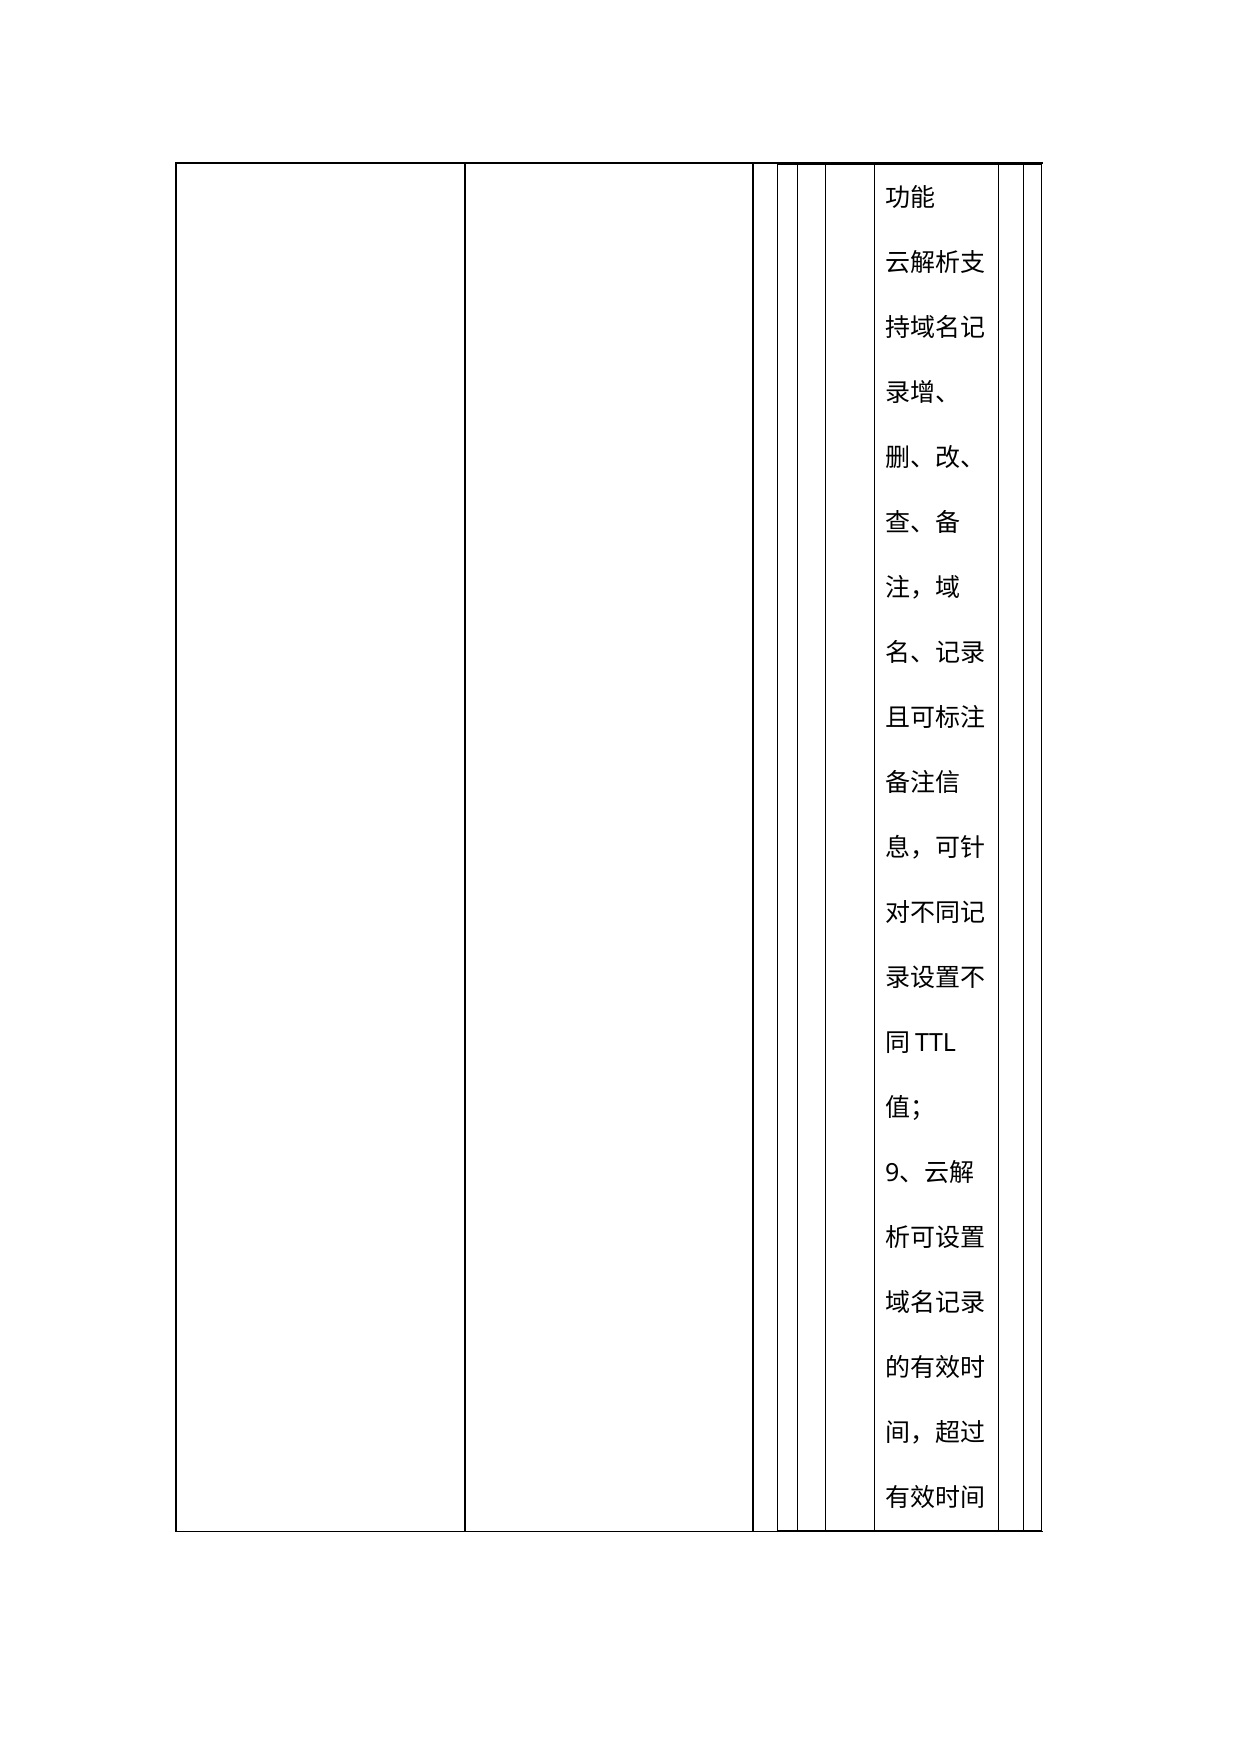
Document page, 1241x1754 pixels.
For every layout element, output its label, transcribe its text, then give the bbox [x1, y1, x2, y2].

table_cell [999, 165, 1023, 1530]
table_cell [778, 165, 797, 1530]
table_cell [826, 165, 874, 1530]
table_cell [1024, 165, 1041, 1530]
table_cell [875, 165, 998, 1530]
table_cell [798, 165, 825, 1530]
table_cell 1 [466, 164, 752, 1531]
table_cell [754, 164, 777, 1531]
table_cell [177, 164, 464, 1531]
